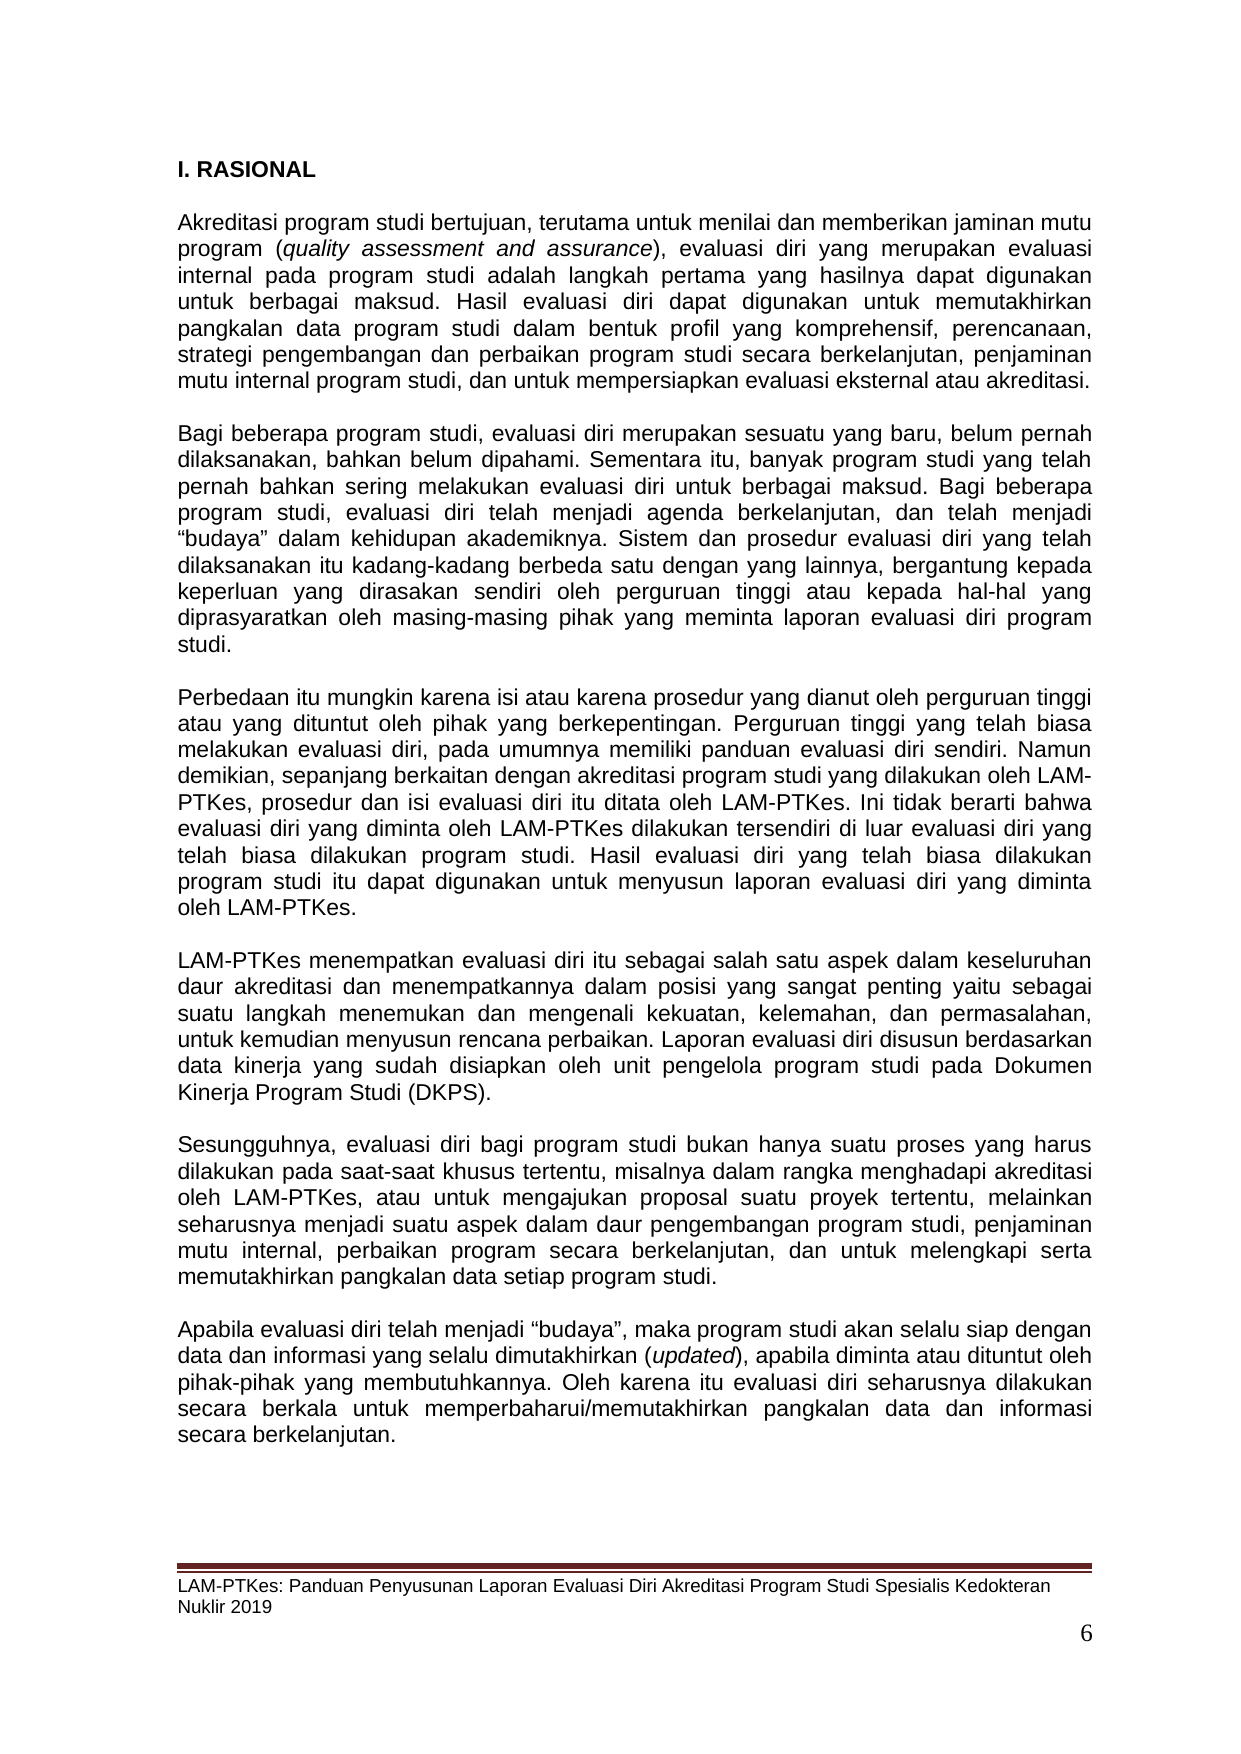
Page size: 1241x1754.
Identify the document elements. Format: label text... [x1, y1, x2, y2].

text LAM-PTKes menempatkan evaluasi diri itu sebagai salah satu aspek dalam keseluruhan daur akreditasi dan menempatkannya dalam posisi yang sangat penting yaitu sebagai suatu langkah menemukan dan mengenali kekuatan, kelemahan, dan permasalahan, untuk kemudian menyusun rencana perbaikan. Laporan evaluasi diri disusun berdasarkan data kinerja yang sudah disiapkan oleh unit pengelola program studi pada Dokumen Kinerja Program Studi (DKPS). [177, 947, 1092, 1105]
text Bagi beberapa program studi, evaluasi diri merupakan sesuatu yang baru, belum pernah dilaksanakan, bahkan belum dipahami. Sementara itu, banyak program studi yang telah pernah bahkan sering melakukan evaluasi diri untuk berbagai maksud. Bagi beberapa program studi, evaluasi diri telah menjadi agenda berkelanjutan, dan telah menjadi “budaya” dalam kehidupan akademiknya. Sistem dan prosedur evaluasi diri yang telah dilaksanakan itu kadang-kadang berbeda satu dengan yang lainnya, bergantung kepada keperluan yang dirasakan sendiri oleh perguruan tinggi atau kepada hal-hal yang diprasyaratkan oleh masing-masing pihak yang meminta laporan evaluasi diri program studi. [177, 420, 1092, 657]
text Sesungguhnya, evaluasi diri bagi program studi bukan hanya suatu proses yang harus dilakukan pada saat-saat khusus tertentu, misalnya dalam rangka menghadapi akreditasi oleh LAM-PTKes, atau untuk mengajukan proposal suatu proyek tertentu, melainkan seharusnya menjadi suatu aspek dalam daur pengembangan program studi, penjaminan mutu internal, perbaikan program secara berkelanjutan, dan untuk melengkapi serta memutakhirkan pangkalan data setiap program studi. [177, 1131, 1092, 1289]
subtitle I. RASIONAL [177, 156, 1092, 183]
text Perbedaan itu mungkin karena isi atau karena prosedur yang dianut oleh perguruan tinggi atau yang dituntut oleh pihak yang berkepentingan. Perguruan tinggi yang telah biasa melakukan evaluasi diri, pada umumnya memiliki panduan evaluasi diri sendiri. Namun demikian, sepanjang berkaitan dengan akreditasi program studi yang dilakukan oleh LAM-PTKes, prosedur dan isi evaluasi diri itu ditata oleh LAM-PTKes. Ini tidak berarti bahwa evaluasi diri yang diminta oleh LAM-PTKes dilakukan tersendiri di luar evaluasi diri yang telah biasa dilakukan program studi. Hasil evaluasi diri yang telah biasa dilakukan program studi itu dapat digunakan untuk menyusun laporan evaluasi diri yang diminta oleh LAM-PTKes. [177, 683, 1092, 921]
text Akreditasi program studi bertujuan, terutama untuk menilai dan memberikan jaminan mutu program (quality assessment and assurance), evaluasi diri yang merupakan evaluasi internal pada program studi adalah langkah pertama yang hasilnya dapat digunakan untuk berbagai maksud. Hasil evaluasi diri dapat digunakan untuk memutakhirkan pangkalan data program studi dalam bentuk profil yang komprehensif, perencanaan, strategi pengembangan dan perbaikan program studi secara berkelanjutan, penjaminan mutu internal program studi, dan untuk mempersiapkan evaluasi eksternal atau akreditasi. [177, 209, 1092, 393]
text Apabila evaluasi diri telah menjadi “budaya”, maka program studi akan selalu siap dengan data dan informasi yang selalu dimutakhirkan (updated), apabila diminta atau dituntut oleh pihak-pihak yang membutuhkannya. Oleh karena itu evaluasi diri seharusnya dilakukan secara berkala untuk memperbaharui/memutakhirkan pangkalan data dan informasi secara berkelanjutan. [177, 1316, 1092, 1448]
